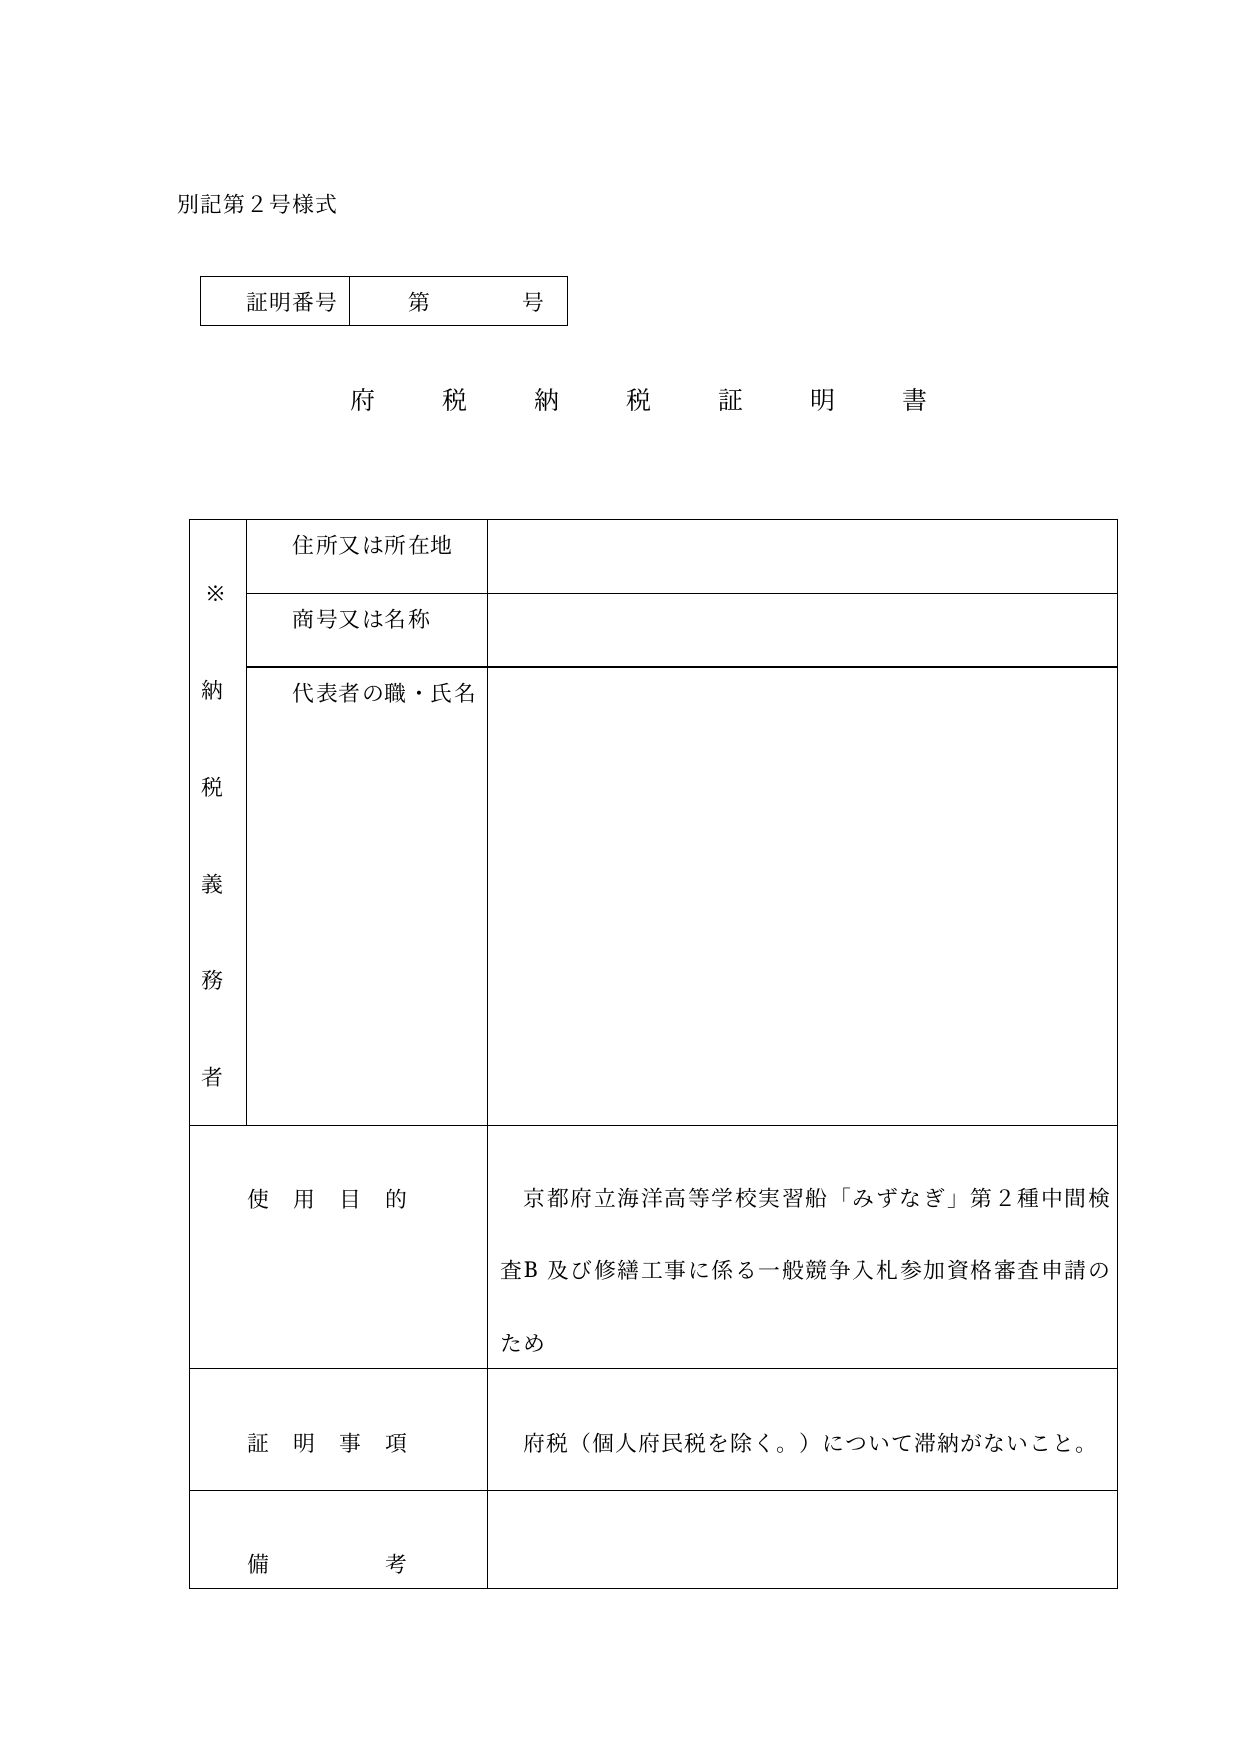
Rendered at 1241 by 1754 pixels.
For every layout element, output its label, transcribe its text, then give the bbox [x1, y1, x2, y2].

table_header 住所又は所在地 [247, 520, 487, 593]
table_header 第 号 [350, 277, 567, 325]
table_cell 備 考 [190, 1491, 487, 1588]
table_header ※ 納 税 義 務 者 [190, 520, 246, 1124]
table_cell [488, 1491, 1117, 1588]
table_header [488, 520, 1117, 593]
table_cell 証 明 事 項 [190, 1369, 487, 1490]
table_cell 使 用 目 的 [190, 1126, 487, 1368]
text 府 税 納 税 証 明 書 [178, 374, 1122, 423]
table_cell 代表者の職・氏名 [247, 668, 487, 1124]
table_cell 府税（個人府民税を除く。）について滞納がないこと。 [488, 1369, 1117, 1490]
table_header 証明番号 [201, 277, 349, 325]
table_cell [488, 594, 1117, 666]
table_cell [488, 668, 1117, 1124]
table_cell 商号又は名称 [247, 594, 487, 666]
table_cell 京都府立海洋高等学校実習船「みずなぎ」第２種中間検査B及び修繕工事に係る一般競争入札参加資格審査申請のため [488, 1126, 1117, 1368]
text 別記第２号様式 [178, 179, 1122, 227]
